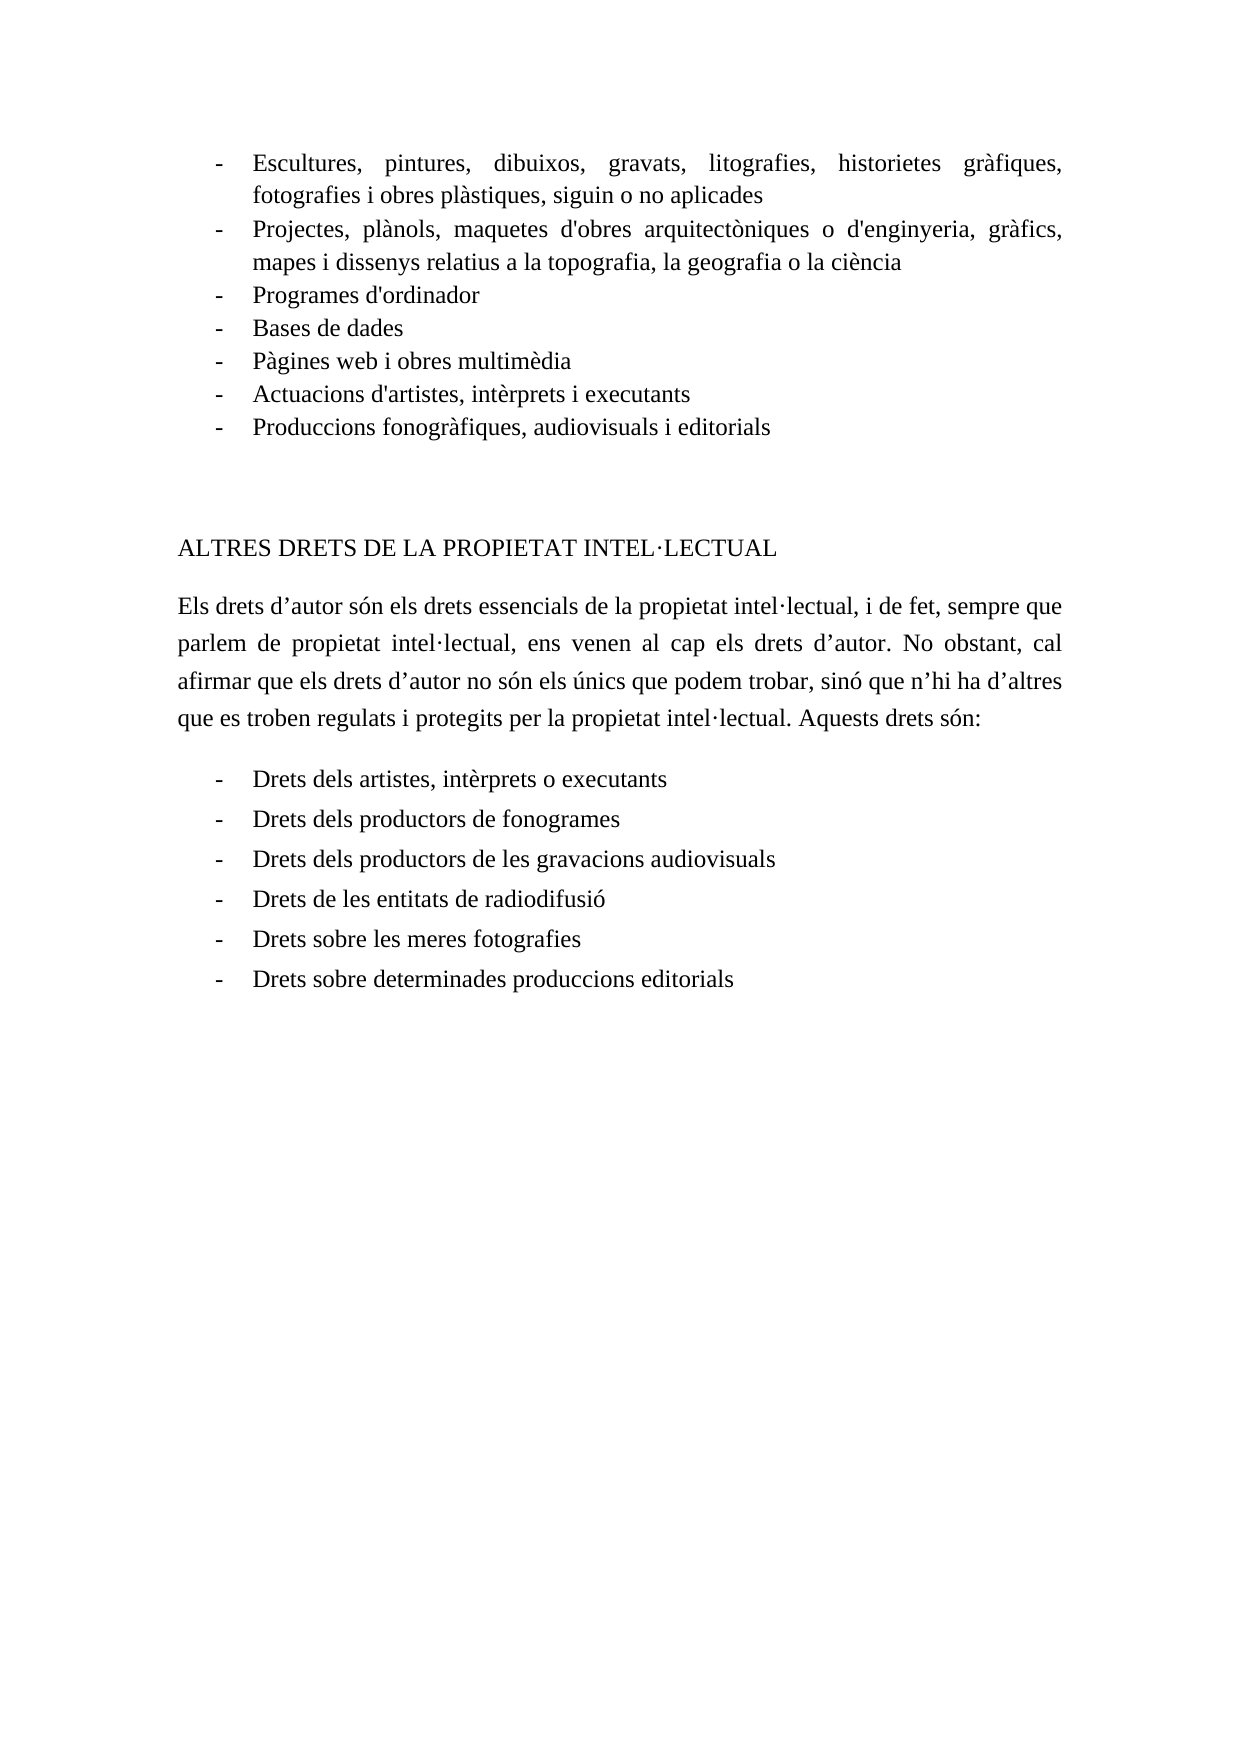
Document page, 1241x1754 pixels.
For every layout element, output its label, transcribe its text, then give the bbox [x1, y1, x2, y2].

text Els drets d’autor són els drets essencials de la propietat intel·lectual, i de fet, sempre que parlem de propietat intel·lectual, ens venen al cap els drets d’autor. No obstant, cal afirmar que els drets d’autor no són els únics que podem trobar, sinó que n’hi ha d’altres que es troben regulats i protegits per la propietat intel·lectual. Aquests drets són: [177, 582, 1063, 732]
list Drets dels productors de fonogrames [215, 793, 1063, 833]
list Drets dels productors de les gravacions audiovisuals [215, 833, 1063, 873]
list Programes d'ordinador [215, 280, 1063, 308]
list Bases de dades [215, 313, 1063, 341]
list Pàgines web i obres multimèdia [215, 346, 1063, 374]
list Produccions fonogràfiques, audiovisuals i editorials [215, 412, 1063, 441]
list Escultures, pintures, dibuixos, gravats, litografies, historietes gràfiques, fotografies i obres plàstiques, siguin o no aplicades [215, 148, 1063, 209]
text ALTRES DRETS DE LA PROPIETAT INTEL·LECTUAL [177, 524, 1063, 561]
list Drets sobre les meres fotografies [215, 913, 1063, 953]
list Drets de les entitats de radiodifusió [215, 873, 1063, 913]
list Actuacions d'artistes, intèrprets i executants [215, 379, 1063, 407]
list Drets sobre determinades produccions editorials [215, 953, 1063, 993]
list Projectes, plànols, maquetes d'obres arquitectòniques o d'enginyeria, gràfics, mapes i dissenys relatius a la topografia, la geografia o la ciència [215, 214, 1063, 275]
list Drets dels artistes, intèrprets o executants [215, 753, 1063, 793]
